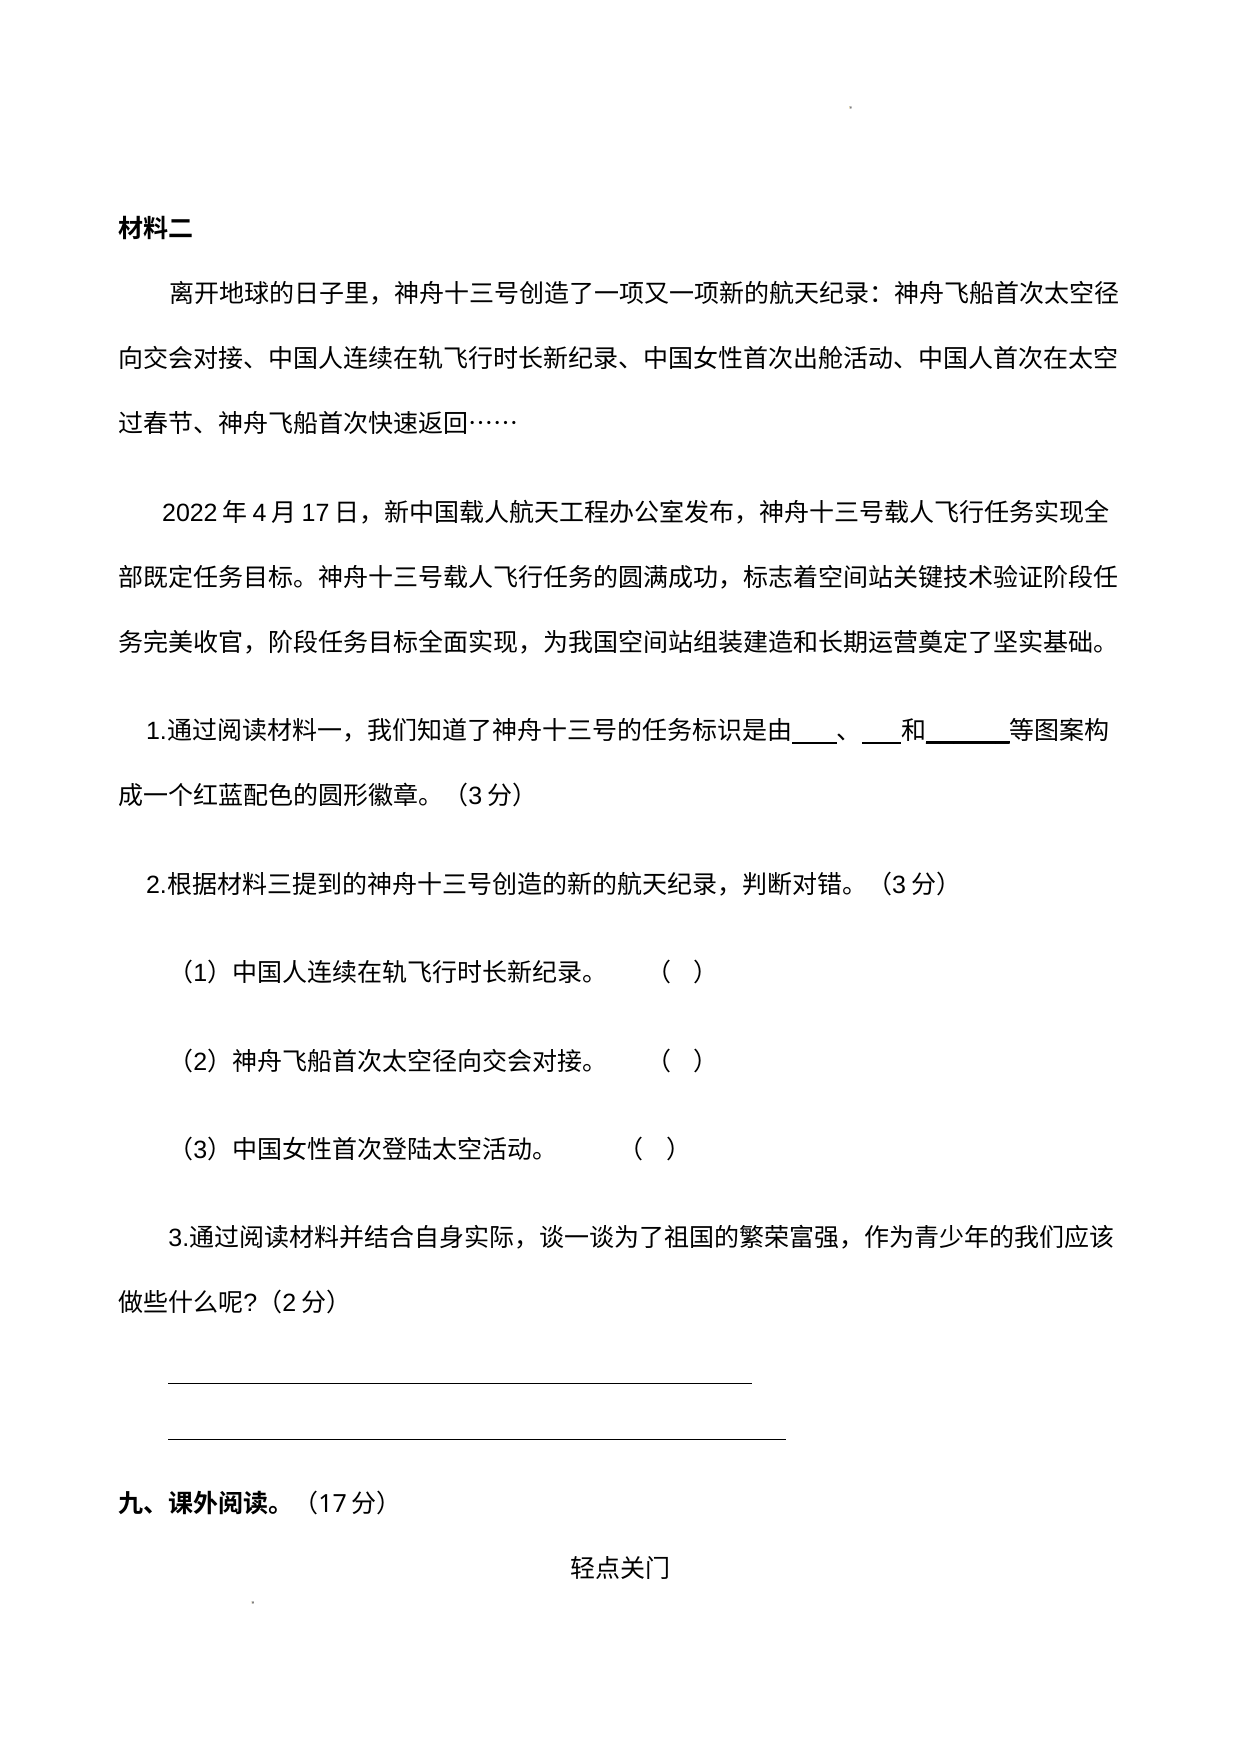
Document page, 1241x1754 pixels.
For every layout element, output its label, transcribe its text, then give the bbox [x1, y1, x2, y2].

list 中国人连续在轨飞行时长新纪录。 （ ） [118, 938, 1122, 1003]
text 轻点关门 [118, 1534, 1122, 1599]
text 3.通过阅读材料并结合自身实际，谈一谈为了祖国的繁荣富强，作为青少年的我们应该做些什么呢?（2分） [118, 1203, 1122, 1333]
text （3）中国女性首次登陆太空活动。 （ ） [118, 1115, 1122, 1180]
text （2）神舟飞船首次太空径向交会对接。 （ ） [118, 1027, 1122, 1092]
text 九、课外阅读。（17分） [118, 1469, 1122, 1534]
text 2.根据材料三提到的神舟十三号创造的新的航天纪录，判断对错。（3分） [118, 850, 1122, 915]
text 1.通过阅读材料一，我们知道了神舟十三号的任务标识是由 、 和______等图案构成一个红蓝配色的圆形徽章。（3分） [118, 696, 1122, 826]
text 离开地球的日子里，神舟十三号创造了一项又一项新的航天纪录：神舟飞船首次太空径向交会对接、中国人连续在轨飞行时长新纪录、中国女性首次出舱活动、中国人首次在太空过春节、神舟飞船首次快速返回…… [118, 259, 1122, 454]
text 材料二 [118, 194, 1122, 259]
text 2022年4月17日，新中国载人航天工程办公室发布，神舟十三号载人飞行任务实现全部既定任务目标。神舟十三号载人飞行任务的圆满成功，标志着空间站关键技术验证阶段任务完美收官，阶段任务目标全面实现，为我国空间站组装建造和长期运营奠定了坚实基础。 [118, 478, 1122, 673]
